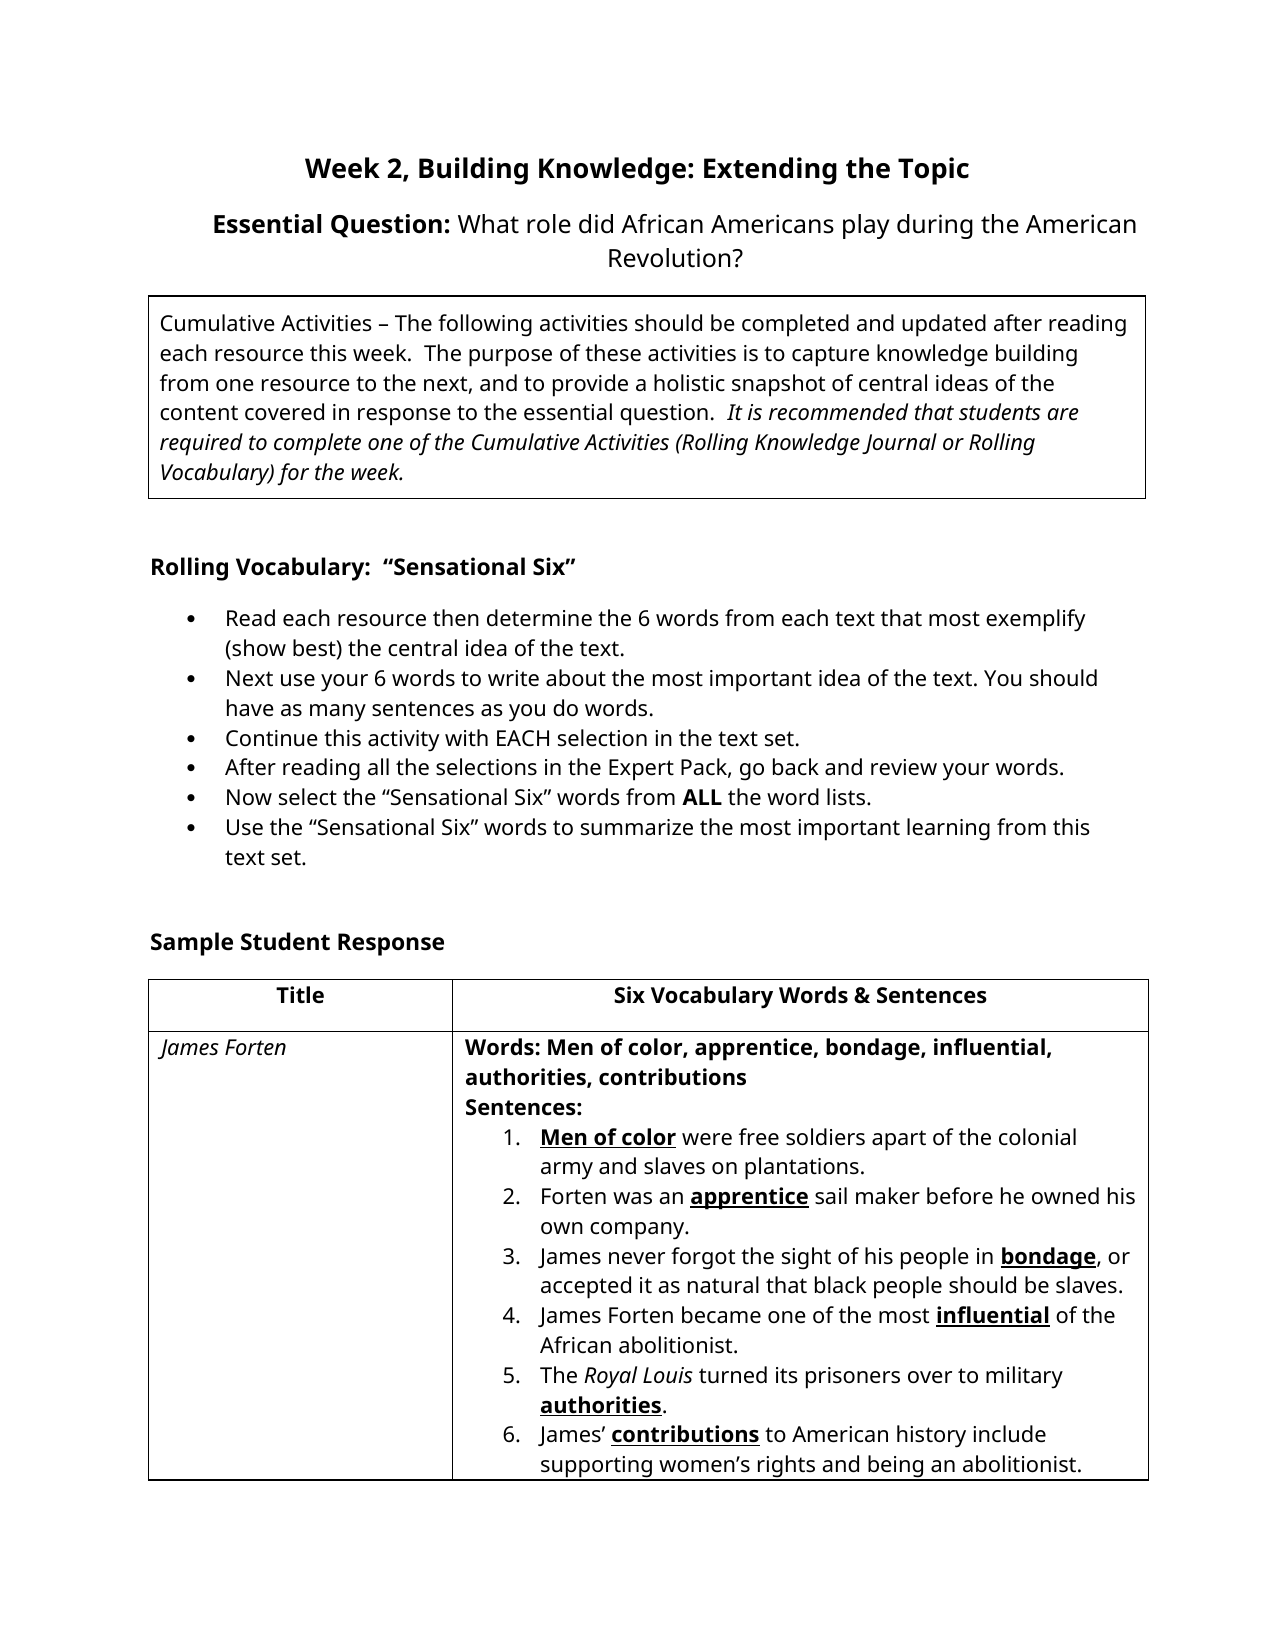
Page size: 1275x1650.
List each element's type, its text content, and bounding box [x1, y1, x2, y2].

list Next use your 6 words to write about the most important idea of the text. You should have as many sentences as you do words. [187, 663, 1125, 722]
list After reading all the selections in the Expert Pack, go back and review your words. [187, 752, 1125, 782]
table_header Title [149, 980, 452, 1031]
list Read each resource then determine the 6 words from each text that most exemplify (show best) the central idea of the text. [187, 603, 1125, 663]
text Week 2, Building Knowledge: Extending the Topic [150, 150, 1125, 187]
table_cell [453, 1032, 1148, 1479]
table_header Six Vocabulary Words & Sentences [453, 980, 1148, 1031]
table_header Cumulative Activities – The following activities should be completed and updated after reading each resource this week. The purpose of these activities is to capture knowledge building from one resource to the next, and to provide a holistic snapshot of central ideas of the content covered in response to the essential question. It is recommended that students are required to complete one of the Cumulative Activities (Rolling Knowledge Journal or Rolling Vocabulary) for the week. [149, 297, 1145, 498]
text Essential Question: What role did African Americans play during the American Revolution? [150, 206, 1200, 274]
text Sample Student Response [150, 926, 1125, 958]
list Use the “Sensational Six” words to summarize the most important learning from this text set. [187, 812, 1125, 871]
table_cell James Forten [149, 1032, 452, 1479]
text Rolling Vocabulary: “Sensational Six” [150, 551, 1125, 582]
list Continue this activity with EACH selection in the text set. [187, 722, 1125, 752]
list Now select the “Sensational Six” words from ALL the word lists. [187, 782, 1125, 812]
